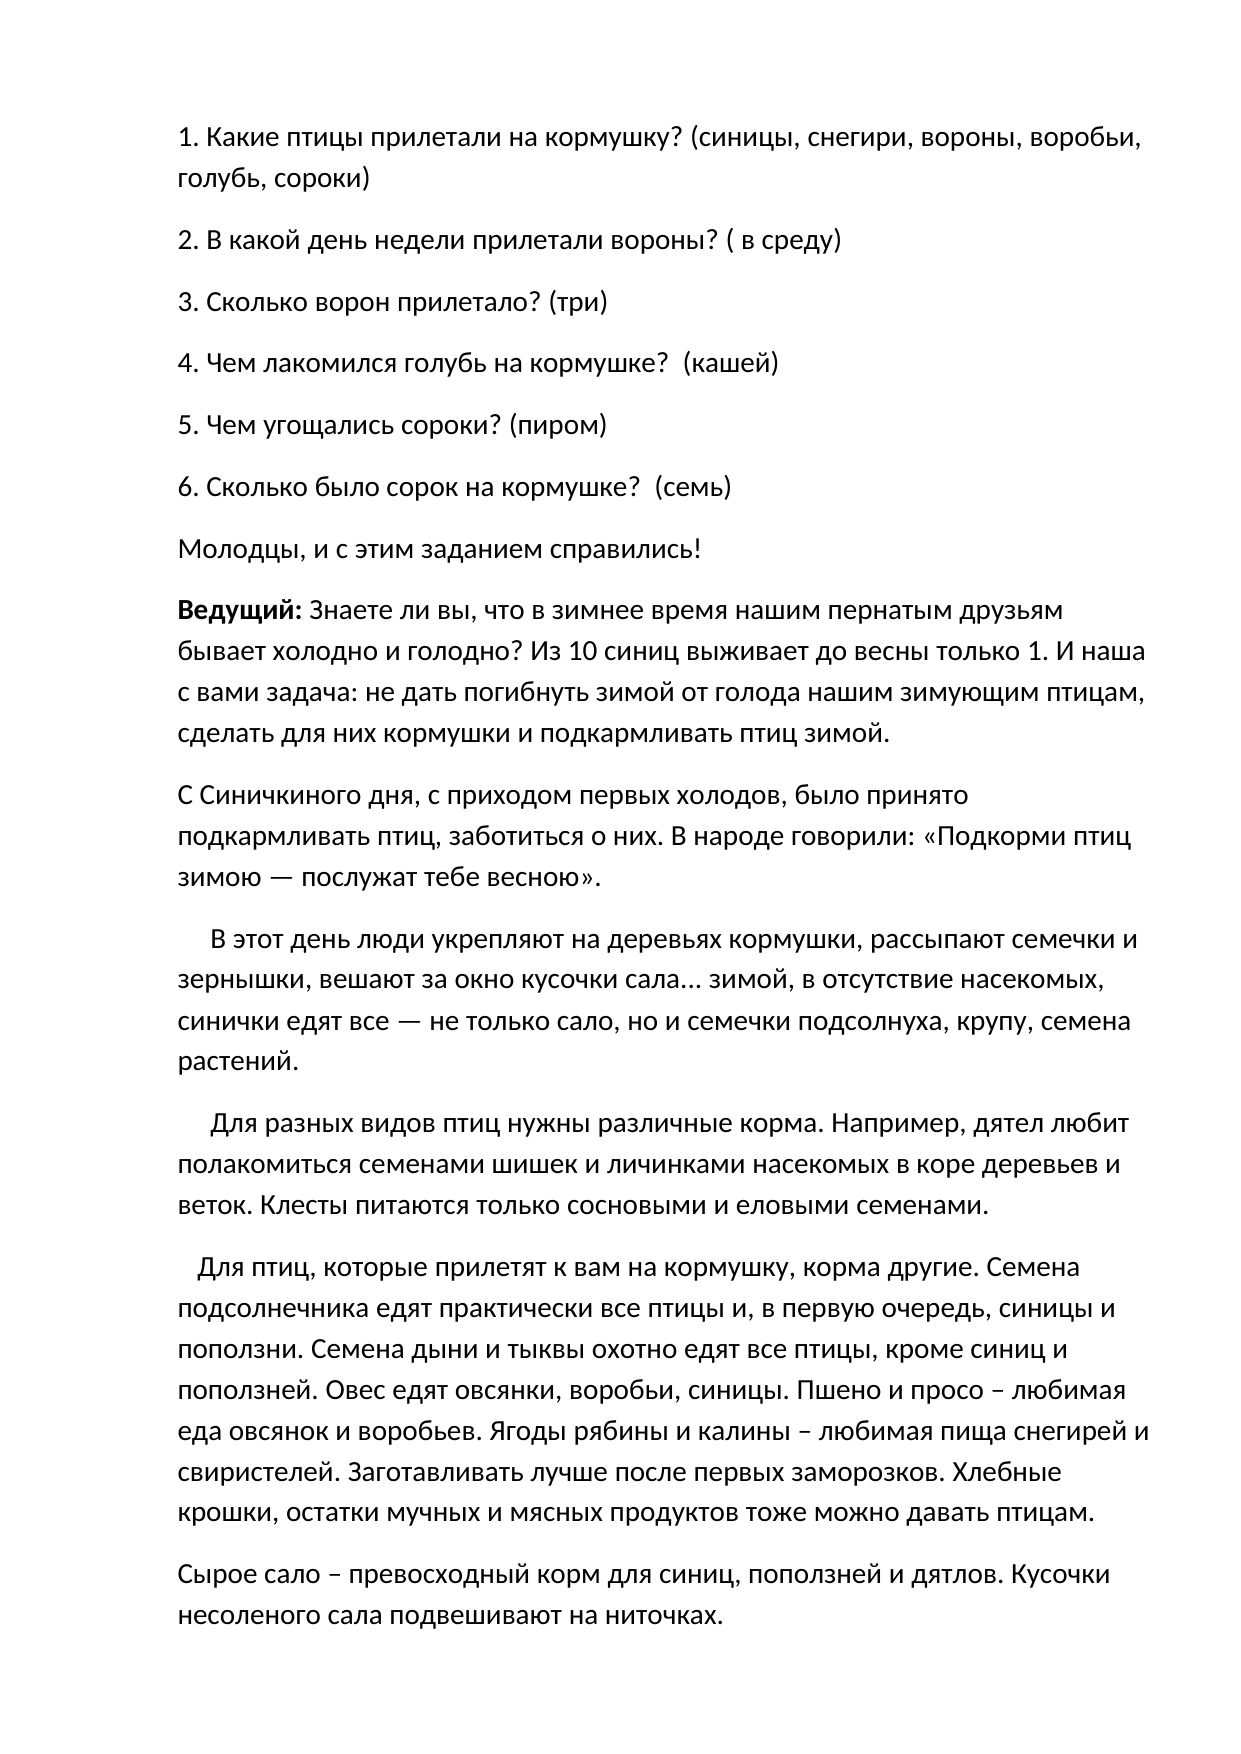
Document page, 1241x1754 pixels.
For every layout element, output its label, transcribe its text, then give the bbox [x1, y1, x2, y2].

text 1. Какие птицы прилетали на кормушку? (синицы, снегири, вороны, воробьи, голубь, сороки) [177, 118, 1152, 195]
text 5. Чем угощались сороки? (пиром) [177, 406, 1152, 442]
text С Синичкиного дня, с приходом первых холодов, было принято подкармливать птиц, заботиться о них. В народе говорили: «Подкорми птиц зимою — послужат тебе весною». [177, 776, 1152, 893]
text Для птиц, которые прилетят к вам на кормушку, корма другие. Семена подсолнечника едят практически все птицы и, в первую очередь, синицы и поползни. Семена дыни и тыквы охотно едят все птицы, кроме синиц и поползней. Овес едят овсянки, воробьи, синицы. Пшено и просо – любимая еда овсянок и воробьев. Ягоды рябины и калины – любимая пища снегирей и свиристелей. Заготавливать лучше после первых заморозков. Хлебные крошки, остатки мучных и мясных продуктов тоже можно давать птицам. [177, 1248, 1152, 1529]
text В этот день люди укрепляют на деревьях кормушки, рассыпают семечки и зернышки, вешают за окно кусочки сала... зимой, в отсутствие насекомых, синички едят все — не только сало, но и семечки подсолнуха, крупу, семена растений. [177, 920, 1152, 1078]
text Сырое сало – превосходный корм для синиц, поползней и дятлов. Кусочки несоленого сала подвешивают на ниточках. [177, 1555, 1152, 1632]
text Для разных видов птиц нужны различные корма. Например, дятел любит полакомиться семенами шишек и личинками насекомых в коре деревьев и веток. Клесты питаются только сосновыми и еловыми семенами. [177, 1104, 1152, 1222]
text 3. Сколько ворон прилетало? (три) [177, 283, 1152, 318]
text 4. Чем лакомился голубь на кормушке? (кашей) [177, 344, 1152, 380]
text Ведущий: Знаете ли вы, что в зимнее время нашим пернатым друзьям бывает холодно и голодно? Из 10 синиц выживает до весны только 1. И наша с вами задача: не дать погибнуть зимой от голода нашим зимующим птицам, сделать для них кормушки и подкармливать птиц зимой. [177, 591, 1152, 750]
text 6. Сколько было сорок на кормушке? (семь) [177, 468, 1152, 503]
text Молодцы, и с этим заданием справились! [177, 530, 1152, 565]
text 2. В какой день недели прилетали вороны? ( в среду) [177, 221, 1152, 256]
